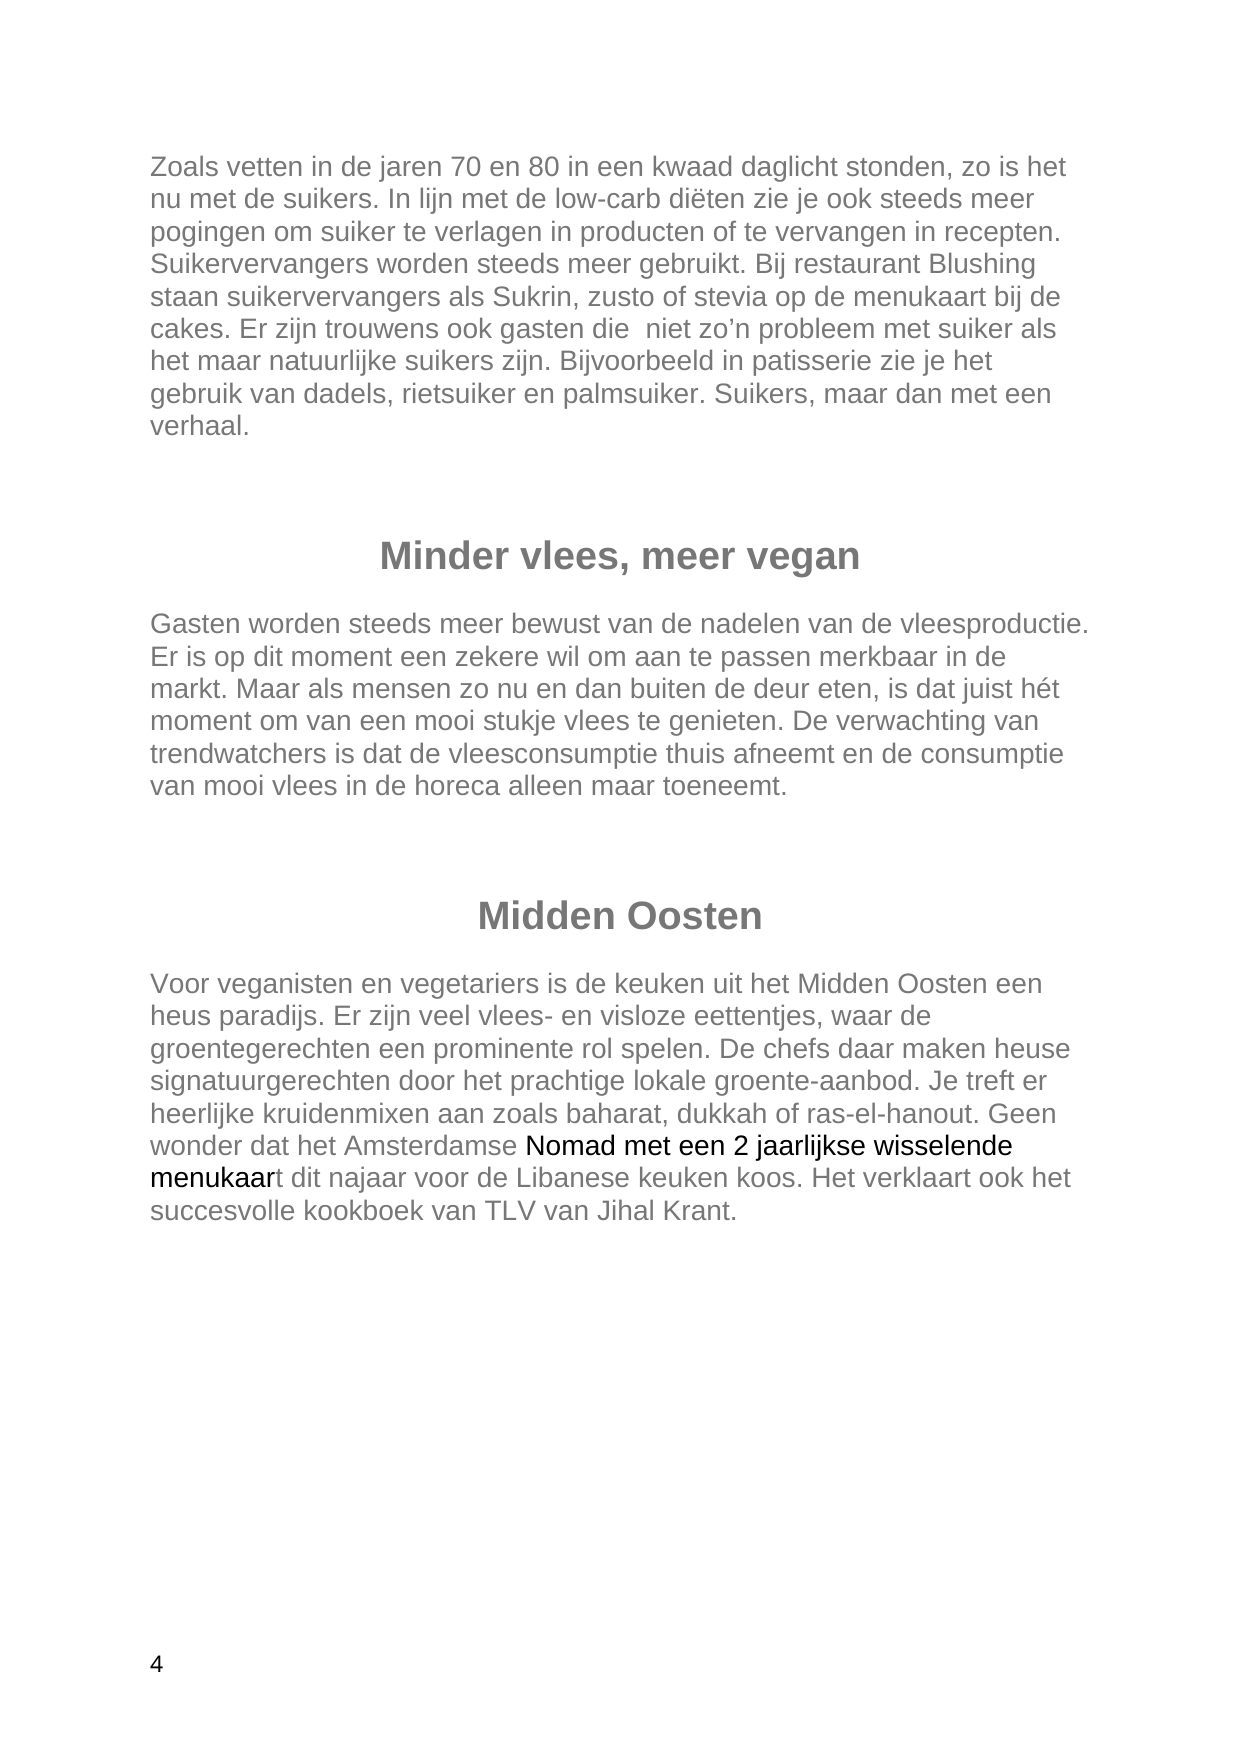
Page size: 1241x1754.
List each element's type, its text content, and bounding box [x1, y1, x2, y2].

text Minder vlees, meer vegan [150, 532, 1090, 578]
text Voor veganisten en vegetariers is de keuken uit het Midden Oosten een heus paradijs. Er zijn veel vlees- en visloze eettentjes, waar de groentegerechten een prominente rol spelen. De chefs daar maken heuse signatuurgerechten door het prachtige lokale groente-aanbod. Je treft er heerlijke kruidenmixen aan zoals baharat, dukkah of ras-el-hanout. Geen wonder dat het Amsterdamse Nomad met een 2 jaarlijkse wisselende menukaart dit najaar voor de Libanese keuken koos. Het verklaart ook het succesvolle kookboek van TLV van Jihal Krant. [150, 967, 1090, 1226]
text Zoals vetten in de jaren 70 en 80 in een kwaad daglicht stonden, zo is het nu met de suikers. In lijn met de low-carb diëten zie je ook steeds meer pogingen om suiker te verlagen in producten of te vervangen in recepten. Suikervervangers worden steeds meer gebruikt. Bij restaurant Blushing staan suikervervangers als Sukrin, zusto of stevia op de menukaart bij de cakes. Er zijn trouwens ook gasten die niet zo’n probleem met suiker als het maar natuurlijke suikers zijn. Bijvoorbeeld in patisserie zie je het gebruik van dadels, rietsuiker en palmsuiker. Suikers, maar dan met een verhaal. [150, 150, 1090, 442]
text Midden Oosten [150, 892, 1090, 938]
text Gasten worden steeds meer bewust van de nadelen van de vleesproductie. Er is op dit moment een zekere wil om aan te passen merkbaar in de markt. Maar als mensen zo nu en dan buiten de deur eten, is dat juist hét moment om van een mooi stukje vlees te genieten. De verwachting van trendwatchers is dat de vleesconsumptie thuis afneemt en de consumptie van mooi vlees in de horeca alleen maar toeneemt. [150, 607, 1090, 801]
